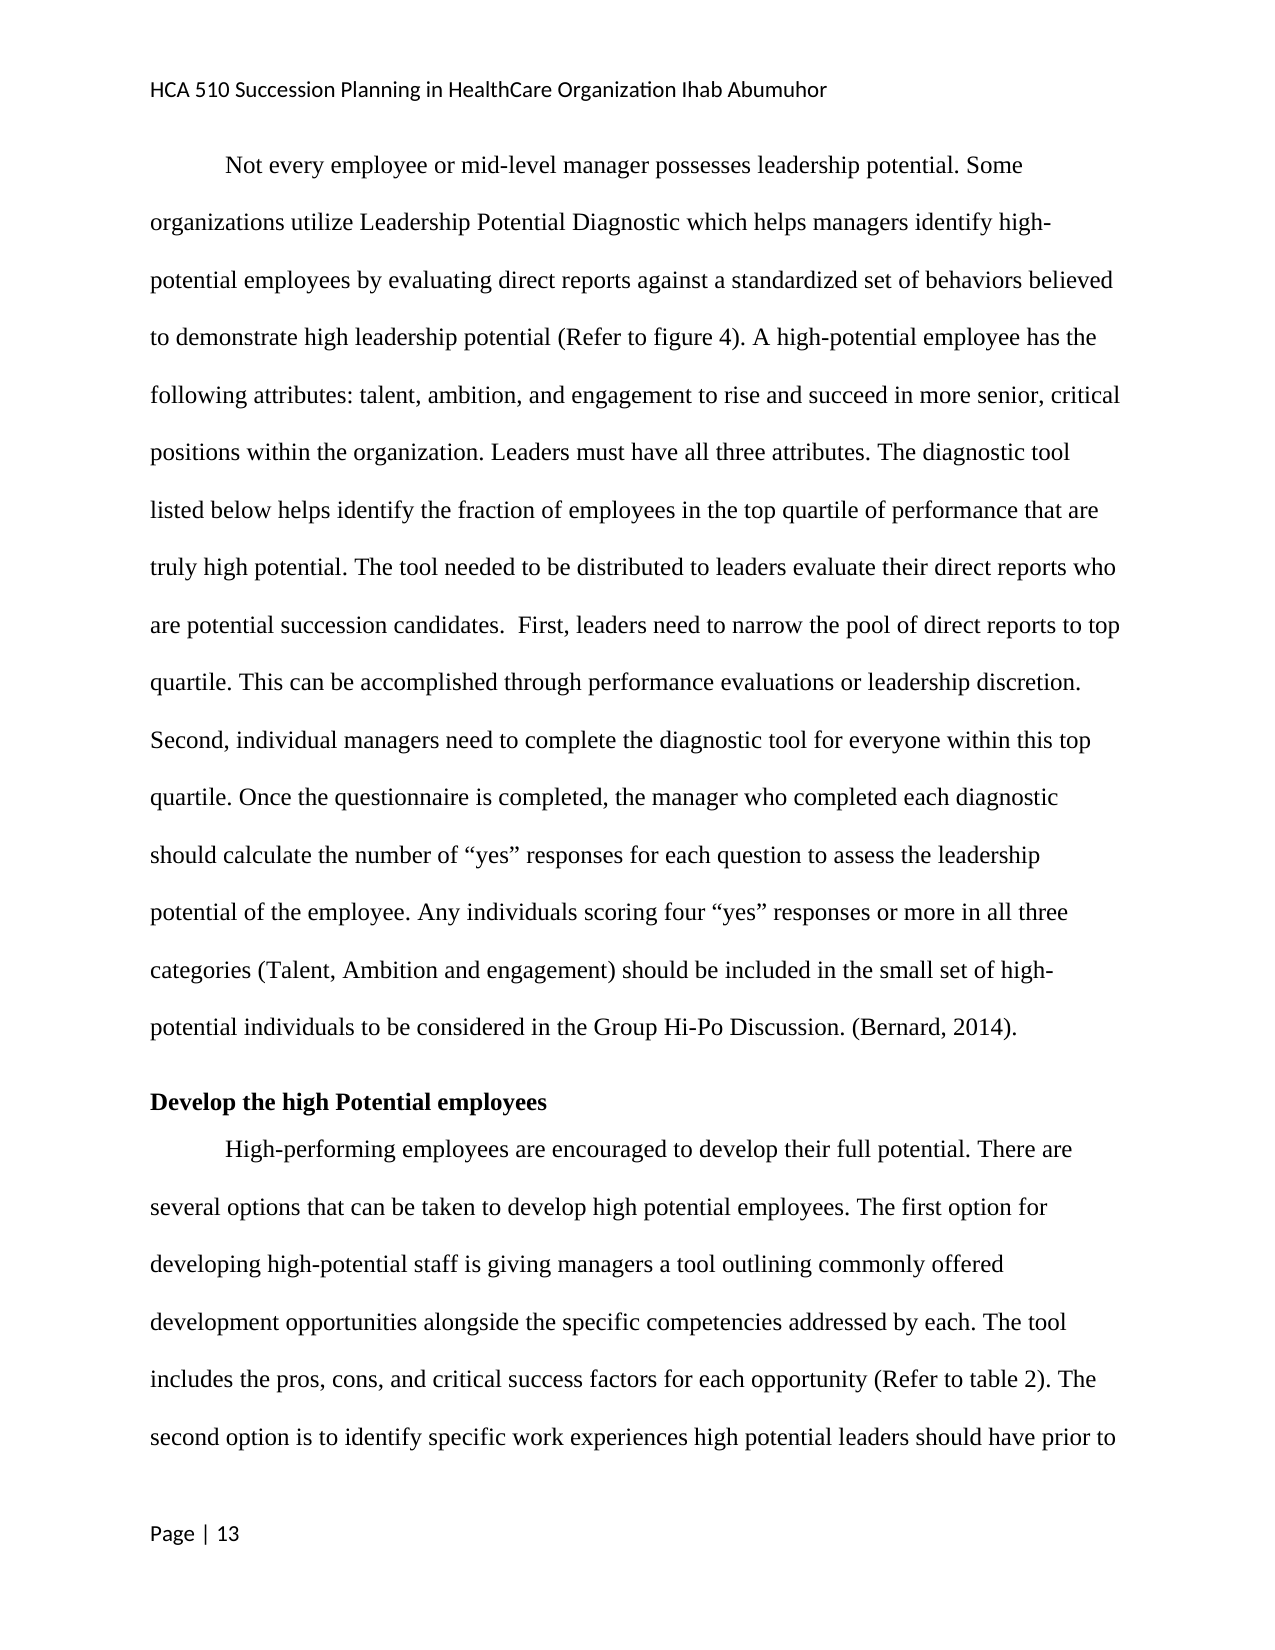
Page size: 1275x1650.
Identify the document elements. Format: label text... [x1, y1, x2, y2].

text Develop the high Potential employees [150, 1087, 1125, 1115]
text Not every employee or mid-level manager possesses leadership potential. Some organizations utilize Leadership Potential Diagnostic which helps managers identify high-potential employees by evaluating direct reports against a standardized set of behaviors believed to demonstrate high leadership potential (Refer to figure 4). A high-potential employee has the following attributes: talent, ambition, and engagement to rise and succeed in more senior, critical positions within the organization. Leaders must have all three attributes. The diagnostic tool listed below helps identify the fraction of employees in the top quartile of performance that are truly high potential. The tool needed to be distributed to leaders evaluate their direct reports who are potential succession candidates. First, leaders need to narrow the pool of direct reports to top quartile. This can be accomplished through performance evaluations or leadership discretion. Second, individual managers need to complete the diagnostic tool for everyone within this top quartile. Once the questionnaire is completed, the manager who completed each diagnostic should calculate the number of “yes” responses for each question to assess the leadership potential of the employee. Any individuals scoring four “yes” responses or more in all three categories (Talent, Ambition and engagement) should be included in the small set of high-potential individuals to be considered in the Group Hi-Po Discussion. (Bernard, 2014). [150, 150, 1125, 1041]
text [150, 1134, 1125, 1451]
